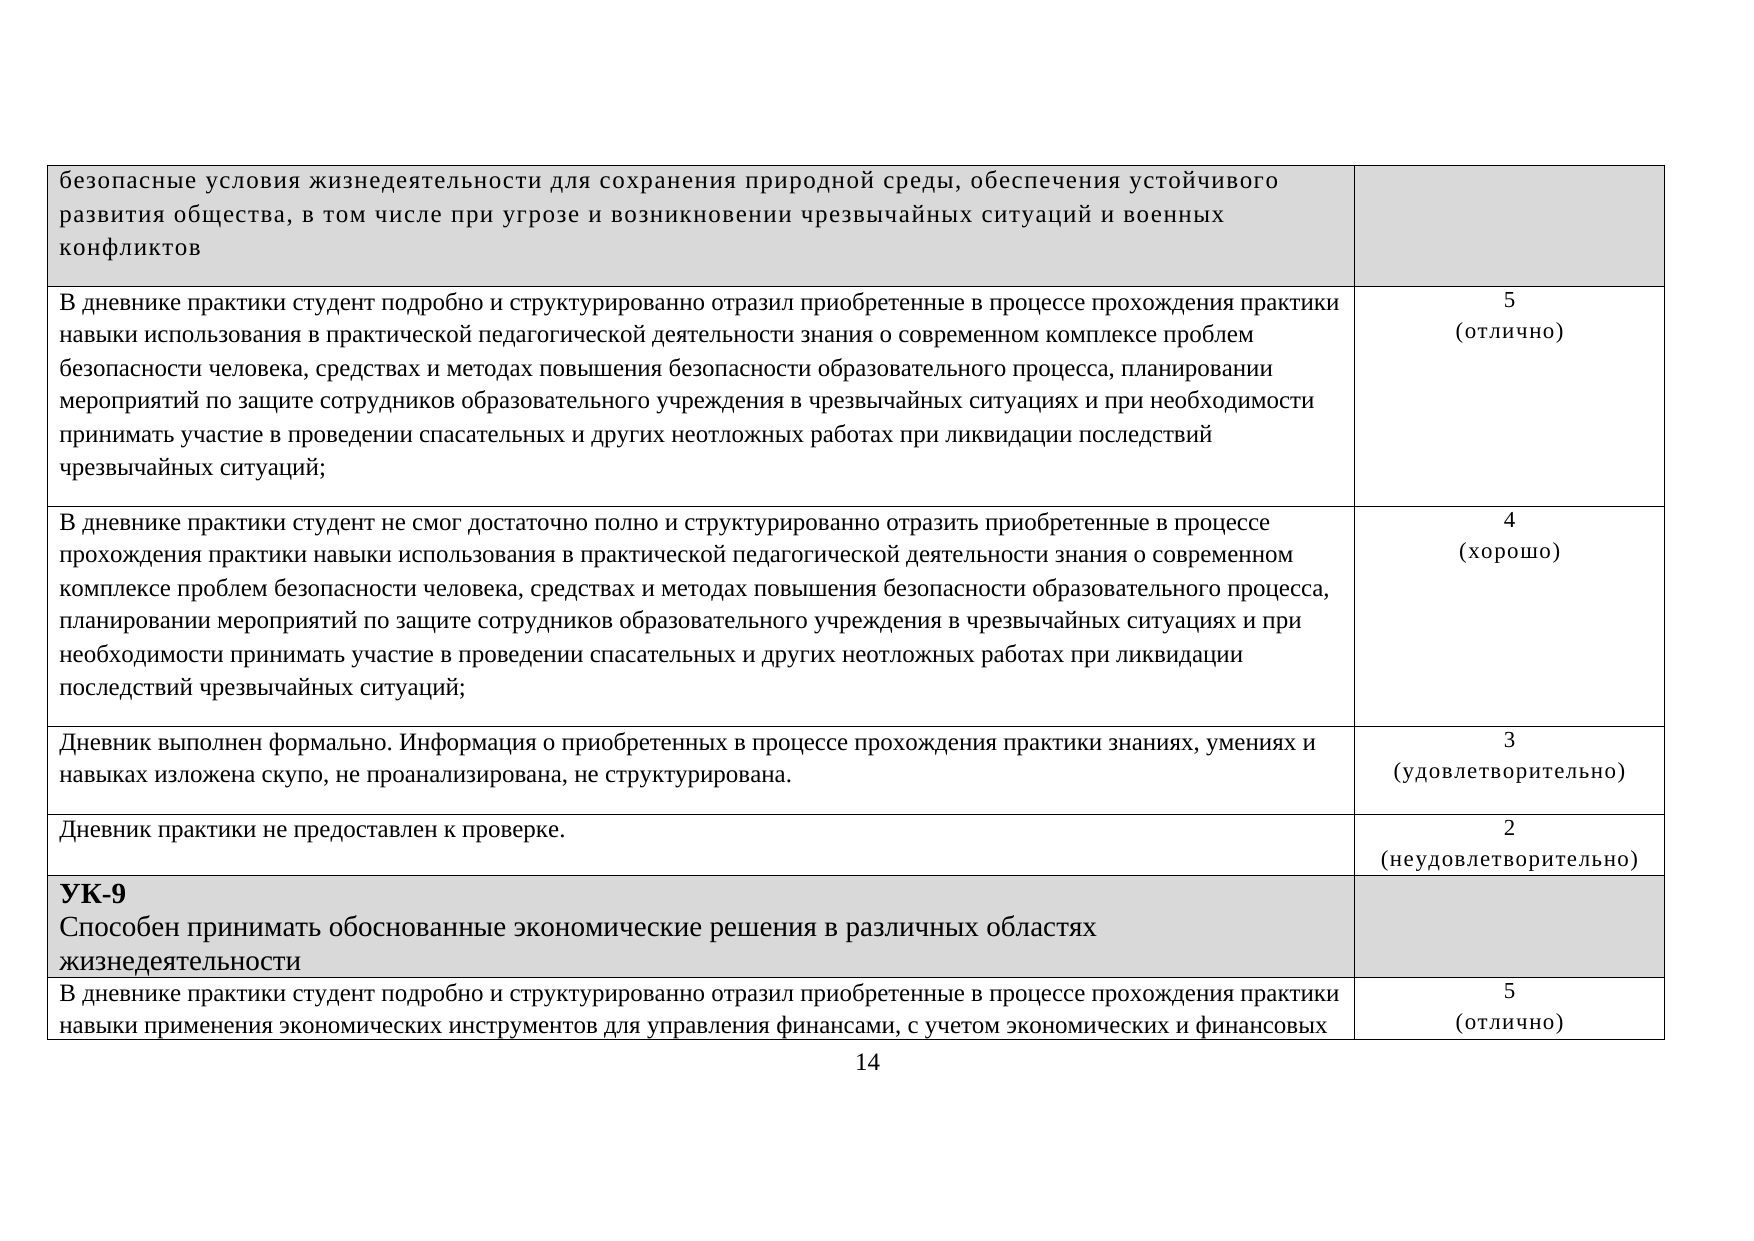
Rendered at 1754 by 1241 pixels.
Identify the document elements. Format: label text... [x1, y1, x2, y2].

table_cell 4 (хорошо) [1355, 507, 1664, 726]
table_cell [1355, 876, 1664, 977]
table_cell [1355, 166, 1664, 286]
table_cell В дневнике практики студент не смог достаточно полно и структурированно отразить приобретенные в процессе прохождения практики навыки использования в практической педагогической деятельности знания о современном комплексе проблем безопасности человека, средствах и методах повышения безопасности образовательного процесса, планировании мероприятий по защите сотрудников образовательного учреждения в чрезвычайных ситуациях и при необходимости принимать участие в проведении спасательных и других неотложных работах при ликвидации последствий чрезвычайных ситуаций; [48, 507, 1354, 726]
table_cell УК-9 Способен принимать обоснованные экономические решения в различных областях жизнедеятельности [48, 876, 1354, 977]
table_cell 5 (отлично) [1355, 978, 1664, 1039]
table_cell Дневник выполнен формально. Информация о приобретенных в процессе прохождения практики знаниях, умениях и навыках изложена скупо, не проанализирована, не структурирована. [48, 727, 1354, 813]
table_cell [48, 166, 1354, 286]
table_cell Дневник практики не предоставлен к проверке. [48, 815, 1354, 875]
table_cell 2 (неудовлетворительно) [1355, 815, 1664, 875]
table_cell 3 (удовлетворительно) [1355, 727, 1664, 813]
table_cell В дневнике практики студент подробно и структурированно отразил приобретенные в процессе прохождения практики навыки использования в практической педагогической деятельности знания о современном комплексе проблем безопасности человека, средствах и методах повышения безопасности образовательного процесса, планировании мероприятий по защите сотрудников образовательного учреждения в чрезвычайных ситуациях и при необходимости принимать участие в проведении спасательных и других неотложных работах при ликвидации последствий чрезвычайных ситуаций; [48, 287, 1354, 506]
table_cell 5 (отлично) [1355, 287, 1664, 506]
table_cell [48, 978, 1354, 1039]
